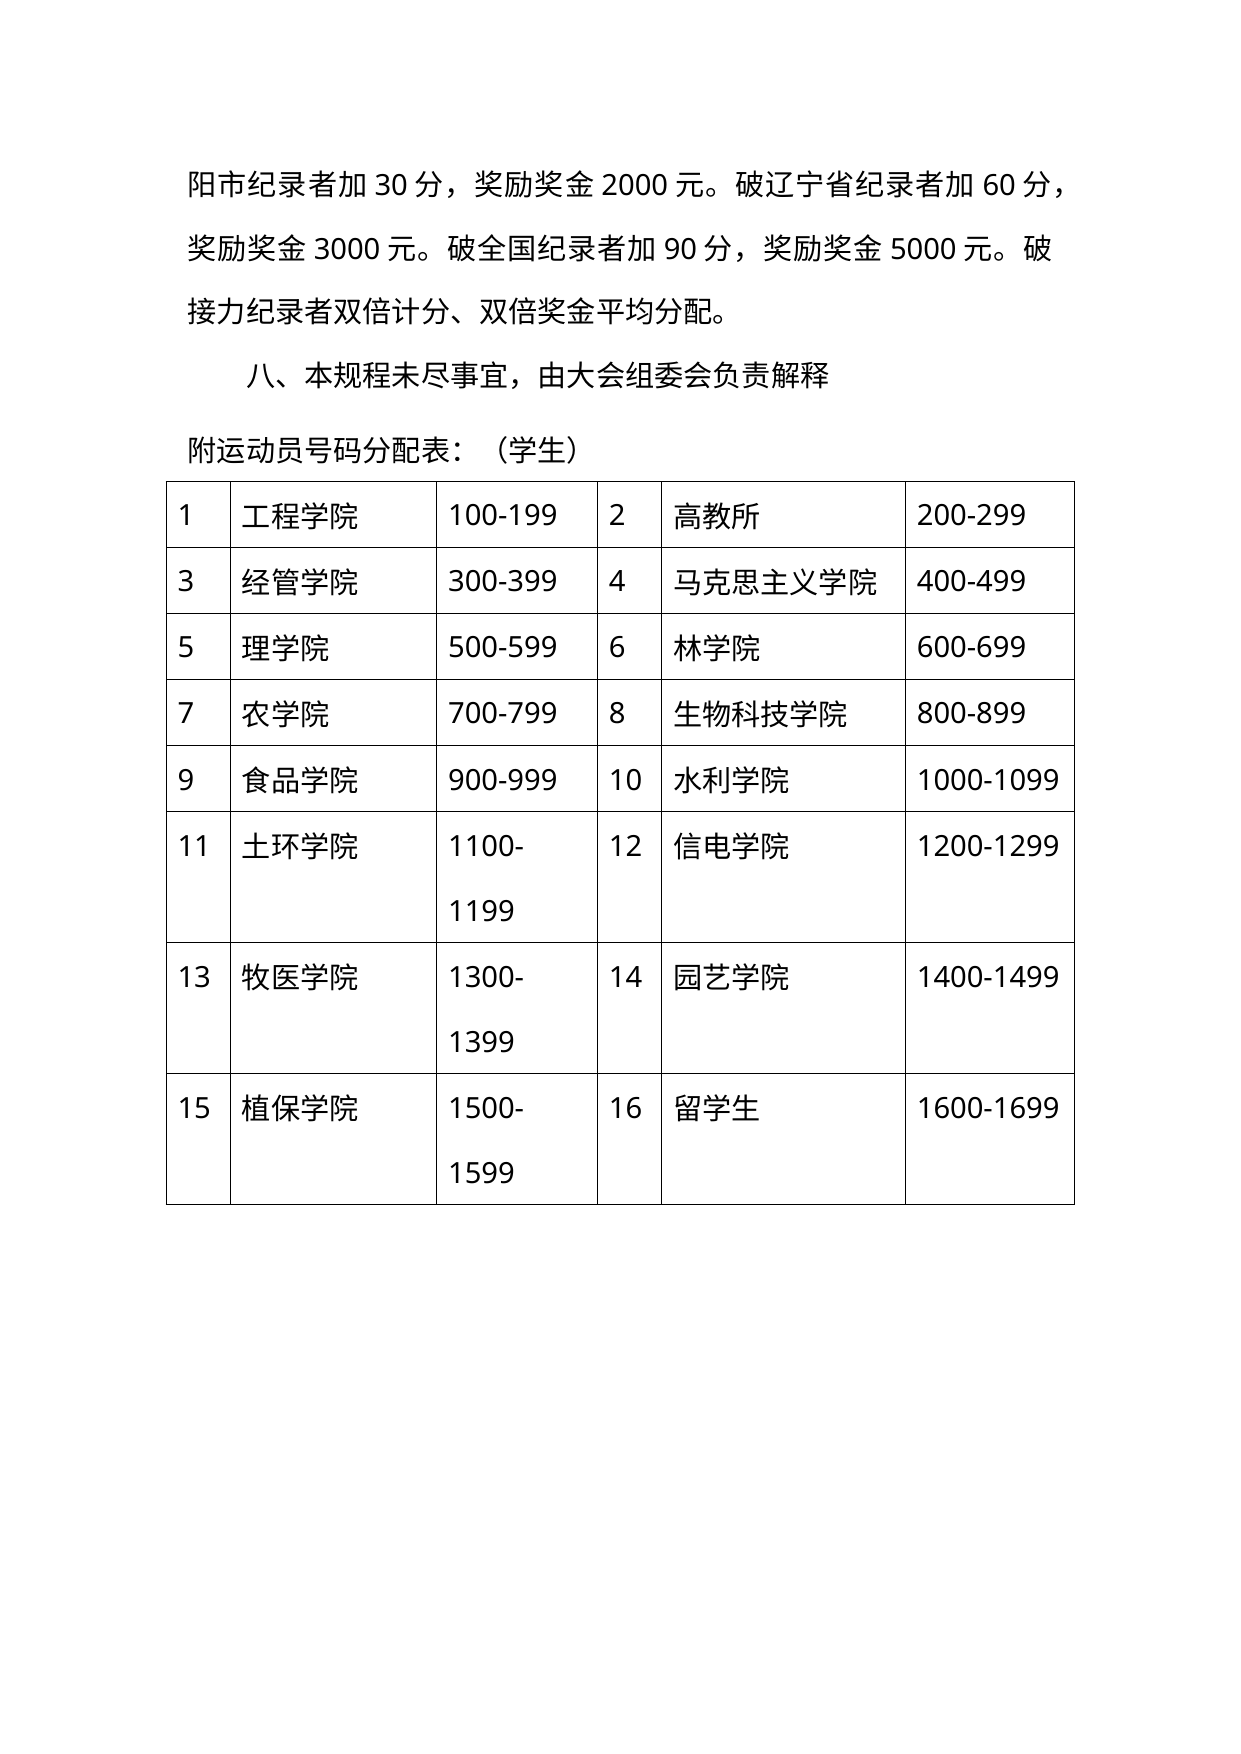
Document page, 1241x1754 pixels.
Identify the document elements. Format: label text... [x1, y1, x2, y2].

table_cell 16 [598, 1074, 661, 1204]
table_cell 水利学院 [662, 746, 905, 811]
table_cell 500-599 [437, 614, 597, 679]
table_header 1 [167, 482, 230, 547]
table_cell 800-899 [906, 680, 1074, 745]
table_cell 13 [167, 943, 230, 1073]
table_cell 食品学院 [231, 746, 436, 811]
table_cell 600-699 [906, 614, 1074, 679]
text 附运动员号码分配表：（学生） [187, 416, 1053, 481]
table_header 工程学院 [231, 482, 436, 547]
table_header 200-299 [906, 482, 1074, 547]
table_cell 14 [598, 943, 661, 1073]
table_cell 经管学院 [231, 548, 436, 613]
table_cell 1500-1599 [437, 1074, 597, 1204]
table_cell 900-999 [437, 746, 597, 811]
table_cell 1400-1499 [906, 943, 1074, 1073]
table_cell 1000-1099 [906, 746, 1074, 811]
table_cell 11 [167, 812, 230, 942]
table_cell 6 [598, 614, 661, 679]
table_cell 12 [598, 812, 661, 942]
table_cell 信电学院 [662, 812, 905, 942]
table_cell 9 [167, 746, 230, 811]
table_cell 5 [167, 614, 230, 679]
table_header 100-199 [437, 482, 597, 547]
table_cell 留学生 [662, 1074, 905, 1204]
table_cell 1200-1299 [906, 812, 1074, 942]
text 八、本规程未尽事宜，由大会组委会负责解释 [187, 352, 1053, 395]
table_cell 1100-1199 [437, 812, 597, 942]
table_cell 8 [598, 680, 661, 745]
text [187, 162, 1053, 331]
table_cell 15 [167, 1074, 230, 1204]
table_cell 生物科技学院 [662, 680, 905, 745]
table_cell 林学院 [662, 614, 905, 679]
table_cell 1300-1399 [437, 943, 597, 1073]
table_header 高教所 [662, 482, 905, 547]
table_header 2 [598, 482, 661, 547]
table_cell 植保学院 [231, 1074, 436, 1204]
table_cell 土环学院 [231, 812, 436, 942]
table_cell 牧医学院 [231, 943, 436, 1073]
table_cell 400-499 [906, 548, 1074, 613]
table_cell 马克思主义学院 [662, 548, 905, 613]
table_cell 1600-1699 [906, 1074, 1074, 1204]
table_cell 理学院 [231, 614, 436, 679]
table_cell 农学院 [231, 680, 436, 745]
table_cell 4 [598, 548, 661, 613]
table_cell 7 [167, 680, 230, 745]
table_cell 园艺学院 [662, 943, 905, 1073]
table_cell 300-399 [437, 548, 597, 613]
table_cell 10 [598, 746, 661, 811]
table_cell 3 [167, 548, 230, 613]
table_cell 700-799 [437, 680, 597, 745]
